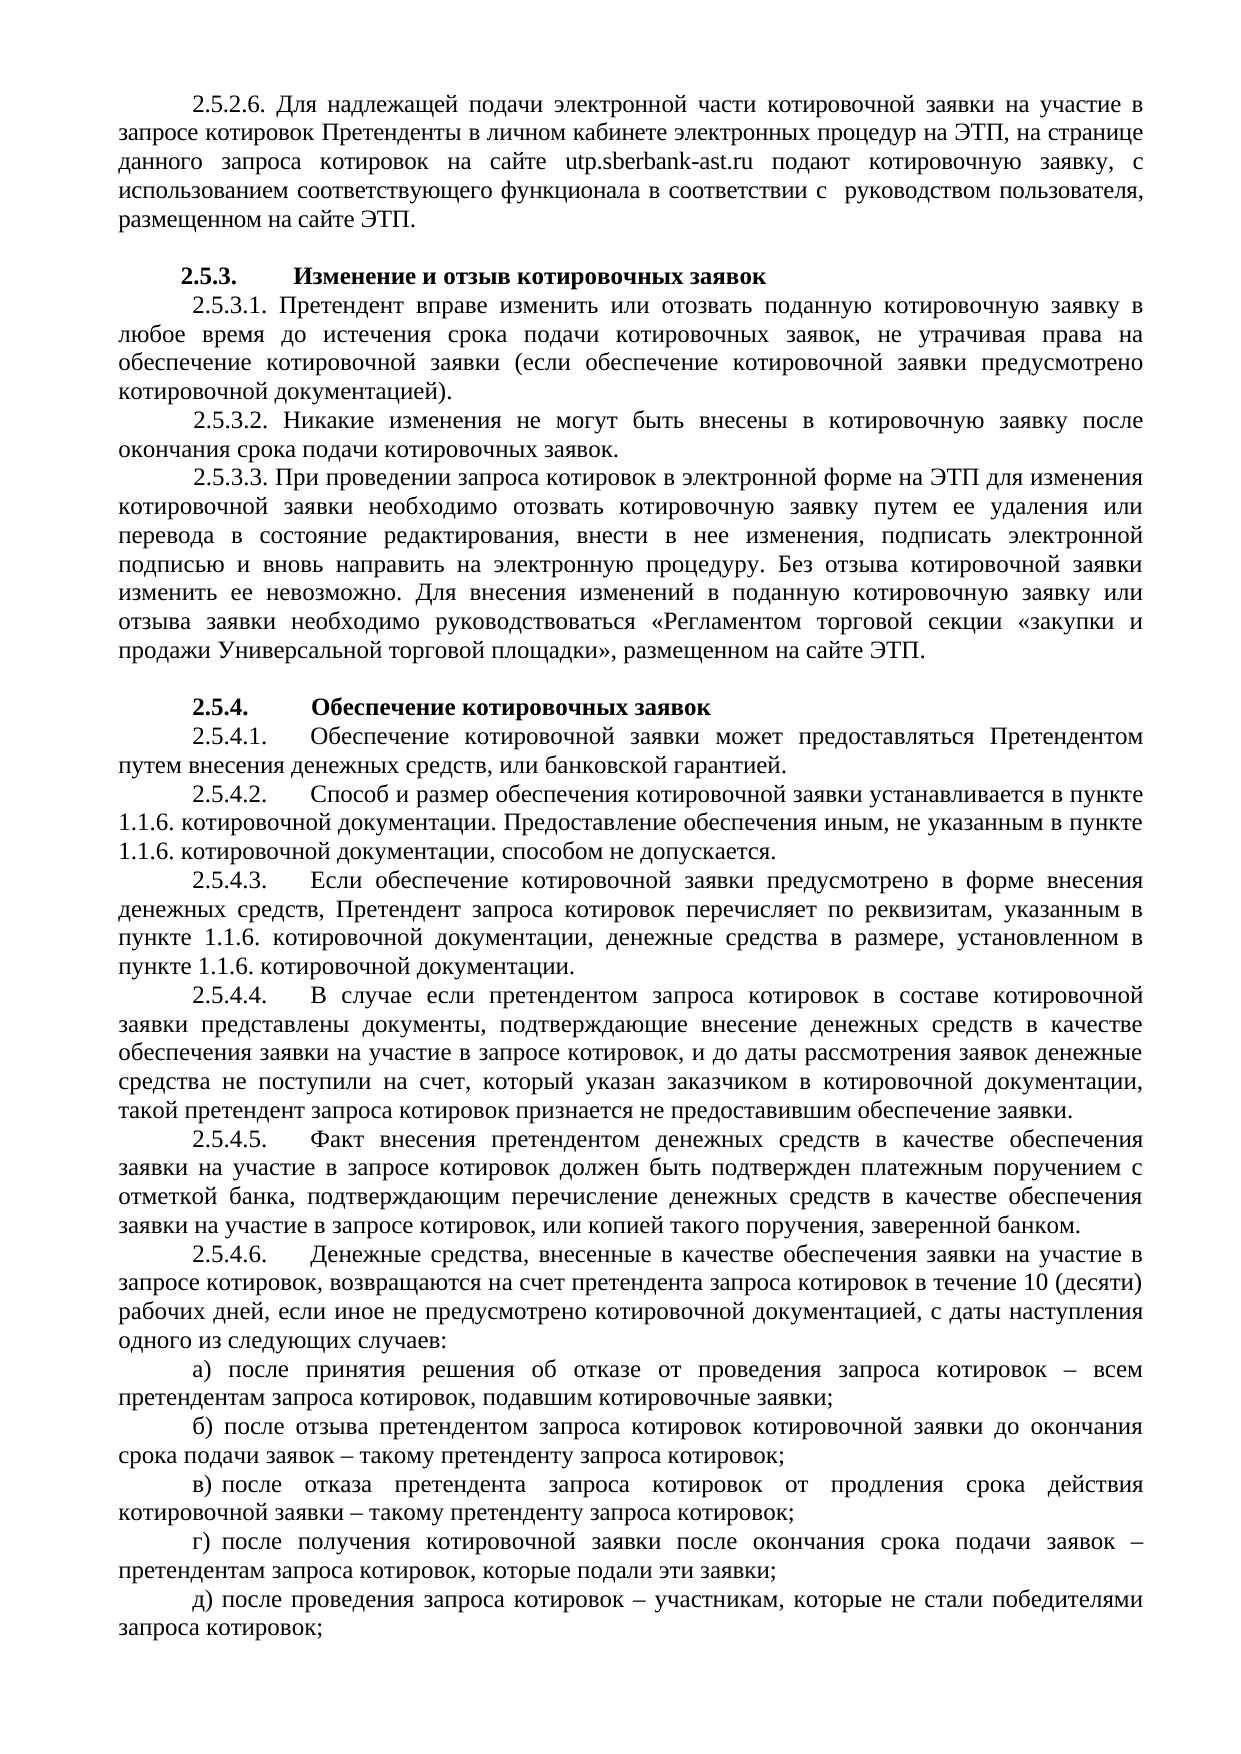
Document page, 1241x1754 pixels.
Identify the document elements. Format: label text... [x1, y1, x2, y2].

text 2.5.2.6. Для надлежащей подачи электронной части котировочной заявки на участие в запросе котировок Претенденты в личном кабинете электронных процедур на ЭТП, на странице данного запроса котировок на сайте utp.sberbank-ast.ru подают котировочную заявку, с использованием соответствующего функционала в соответствии с руководством пользователя, размещенном на сайте ЭТП. [118, 89, 1144, 232]
text 2.5.3.1. Претендент вправе изменить или отозвать поданную котировочную заявку в любое время до истечения срока подачи котировочных заявок, не утрачивая права на обеспечение котировочной заявки (если обеспечение котировочной заявки предусмотрено котировочной документацией). [118, 290, 1144, 405]
text 2.5.4.3. Если обеспечение котировочной заявки предусмотрено в форме внесения денежных средств, Претендент запроса котировок перечисляет по реквизитам, указанным в пункте 1.1.6. котировочной документации, денежные средства в размере, установленном в пункте 1.1.6. котировочной документации. [118, 865, 1144, 980]
text 2.5.4.4. В случае если претендентом запроса котировок в составе котировочной заявки представлены документы, подтверждающие внесение денежных средств в качестве обеспечения заявки на участие в запросе котировок, и до даты рассмотрения заявок денежные средства не поступили на счет, который указан заказчиком в котировочной документации, такой претендент запроса котировок признается не предоставившим обеспечение заявки. [118, 980, 1144, 1124]
text 2.5.4. Обеспечение котировочных заявок [118, 692, 1144, 721]
text 2.5.4.1. Обеспечение котировочной заявки может предоставляться Претендентом путем внесения денежных средств, или банковской гарантией. [118, 721, 1144, 779]
text 2.5.3.3. При проведении запроса котировок в электронной форме на ЭТП для изменения котировочной заявки необходимо отозвать котировочную заявку путем ее удаления или перевода в состояние редактирования, внести в нее изменения, подписать электронной подписью и вновь направить на электронную процедуру. Без отзыва котировочной заявки изменить ее невозможно. Для внесения изменений в поданную котировочную заявку или отзыва заявки необходимо руководствоваться «Регламентом торговой секции «закупки и продажи Универсальной торговой площадки», размещенном на сайте ЭТП. [118, 462, 1144, 664]
text г) после получения котировочной заявки после окончания срока подачи заявок – претендентам запроса котировок, которые подали эти заявки; [118, 1526, 1144, 1584]
text в) после отказа претендента запроса котировок от продления срока действия котировочной заявки – такому претенденту запроса котировок; [118, 1469, 1144, 1526]
text б) после отзыва претендентом запроса котировок котировочной заявки до окончания срока подачи заявок – такому претенденту запроса котировок; [118, 1411, 1144, 1469]
text 2.5.4.6. Денежные средства, внесенные в качестве обеспечения заявки на участие в запросе котировок, возвращаются на счет претендента запроса котировок в течение 10 (десяти) рабочих дней, если иное не предусмотрено котировочной документацией, с даты наступления одного из следующих случаев: [118, 1239, 1144, 1354]
text 2.5.4.2. Способ и размер обеспечения котировочной заявки устанавливается в пункте 1.1.6. котировочной документации. Предоставление обеспечения иным, не указанным в пункте 1.1.6. котировочной документации, способом не допускается. [118, 779, 1144, 865]
text 2.5.3.2. Никакие изменения не могут быть внесены в котировочную заявку после окончания срока подачи котировочных заявок. [118, 405, 1144, 462]
text а) после принятия решения об отказе от проведения запроса котировок – всем претендентам запроса котировок, подавшим котировочные заявки; [118, 1354, 1144, 1411]
subtitle 2.5.3. Изменение и отзыв котировочных заявок [118, 261, 1144, 290]
text 2.5.4.5. Факт внесения претендентом денежных средств в качестве обеспечения заявки на участие в запросе котировок должен быть подтвержден платежным поручением с отметкой банка, подтверждающим перечисление денежных средств в качестве обеспечения заявки на участие в запросе котировок, или копией такого поручения, заверенной банком. [118, 1124, 1144, 1239]
text д) после проведения запроса котировок – участникам, которые не стали победителями запроса котировок; [118, 1584, 1144, 1641]
